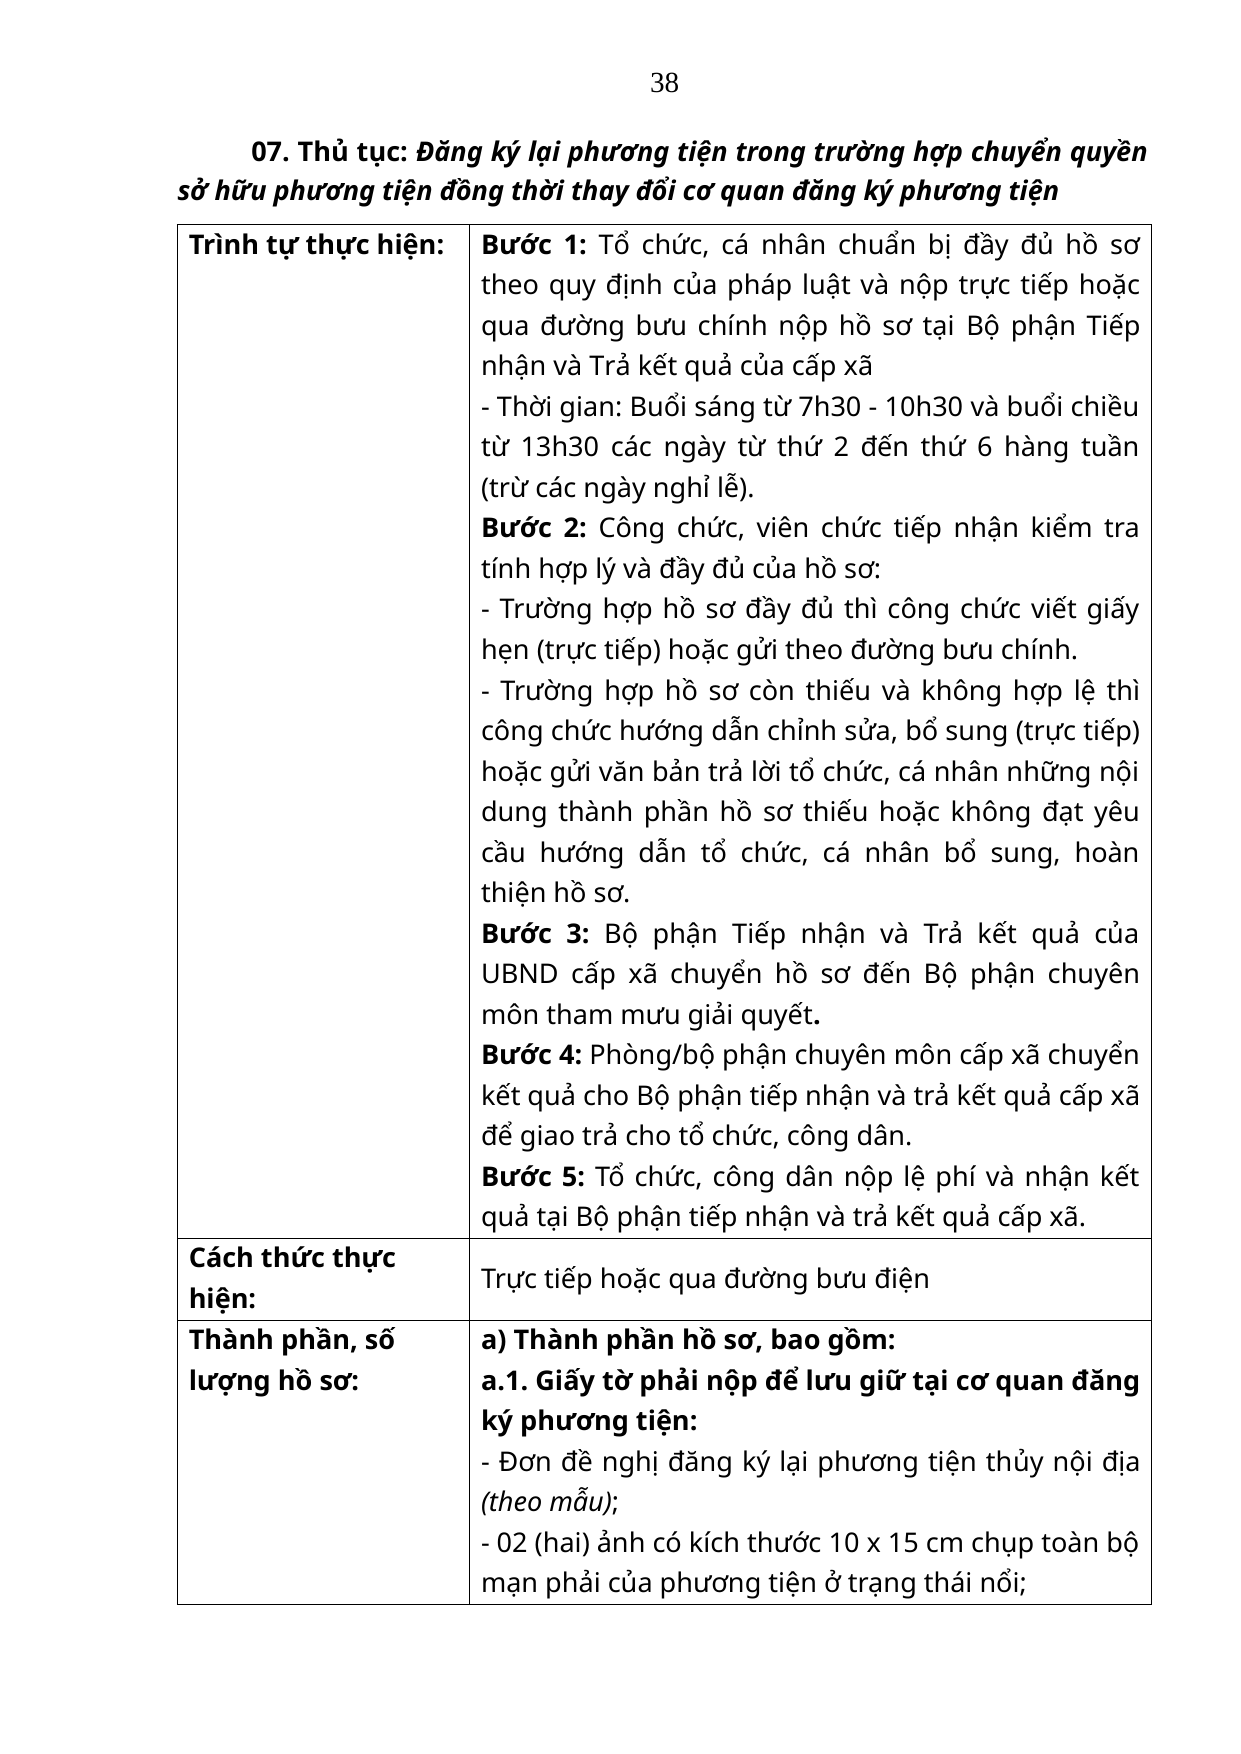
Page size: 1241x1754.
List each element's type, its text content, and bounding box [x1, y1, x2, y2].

table_header Bước 1: Tổ chức, cá nhân chuẩn bị đầy đủ hồ sơ theo quy định của pháp luật và nộp trực tiếp hoặc qua đường bưu chính nộp hồ sơ tại Bộ phận Tiếp nhận và Trả kết quả của cấp xã - Thời gian: Buổi sáng từ 7h30 - 10h30 và buổi chiều từ 13h30 các ngày từ thứ 2 đến thứ 6 hàng tuần (trừ các ngày nghỉ lễ). Bước 2: Công chức, viên chức tiếp nhận kiểm tra tính hợp lý và đầy đủ của hồ sơ: - Trường hợp hồ sơ đầy đủ thì công chức viết giấy hẹn (trực tiếp) hoặc gửi theo đường bưu chính. - Trường hợp hồ sơ còn thiếu và không hợp lệ thì công chức hướng dẫn chỉnh sửa, bổ sung (trực tiếp) hoặc gửi văn bản trả lời tổ chức, cá nhân những nội dung thành phần hồ sơ thiếu hoặc không đạt yêu cầu hướng dẫn tổ chức, cá nhân bổ sung, hoàn thiện hồ sơ. Bước 3: Bộ phận Tiếp nhận và Trả kết quả của UBND cấp xã chuyển hồ sơ đến Bộ phận chuyên môn tham mưu giải quyết. Bước 4: Phòng/bộ phận chuyên môn cấp xã chuyển kết quả cho Bộ phận tiếp nhận và trả kết quả cấp xã để giao trả cho tổ chức, công dân. Bước 5: Tổ chức, công dân nộp lệ phí và nhận kết quả tại Bộ phận tiếp nhận và trả kết quả cấp xã. [470, 225, 1151, 1238]
table_header Trình tự thực hiện: [178, 225, 469, 1238]
text 07. Thủ tục: Đăng ký lại phương tiện trong trường hợp chuyển quyền sở hữu phương tiện đồng thời thay đổi cơ quan đăng ký phương tiện [177, 132, 1152, 209]
table_cell Trực tiếp hoặc qua đường bưu điện [470, 1239, 1151, 1320]
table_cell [178, 1321, 469, 1604]
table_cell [470, 1321, 1151, 1604]
table_cell Cách thức thực hiện: [178, 1239, 469, 1320]
